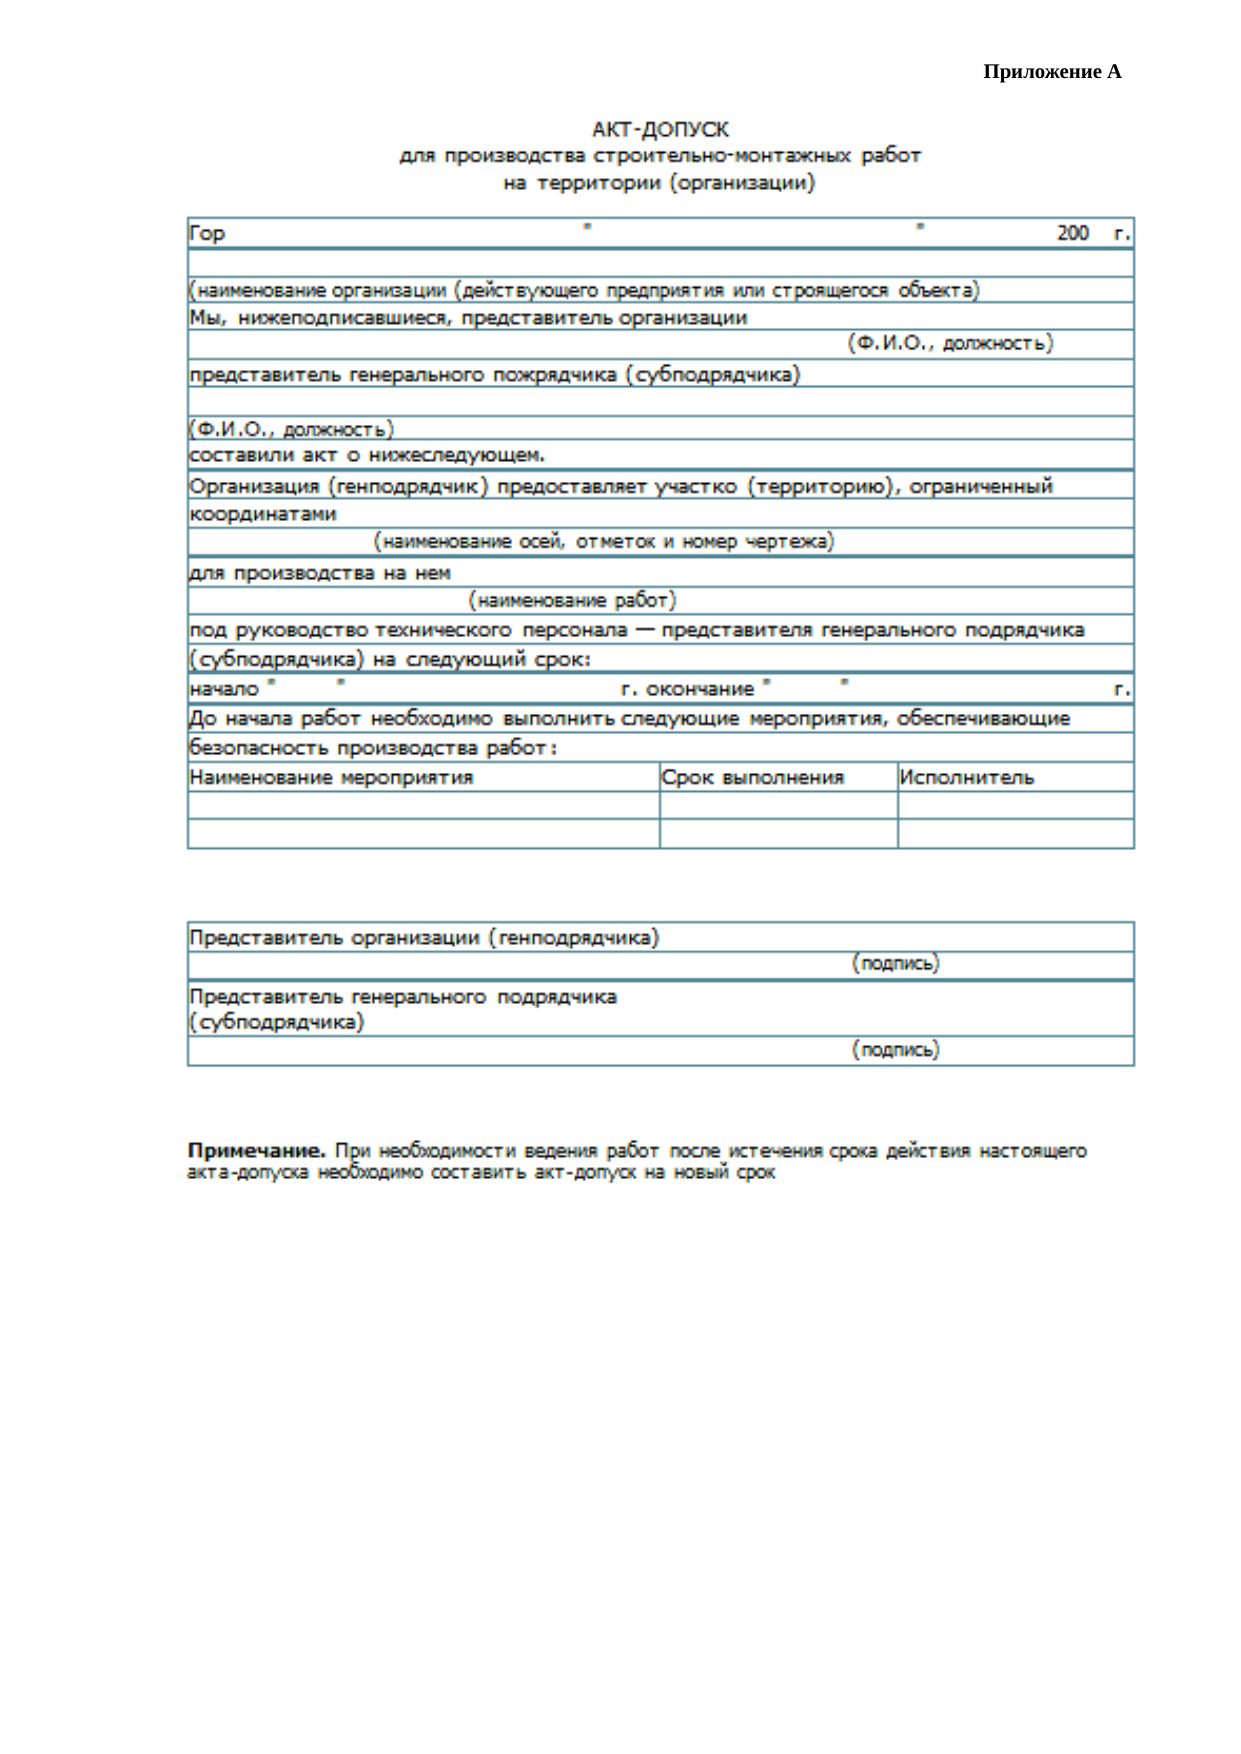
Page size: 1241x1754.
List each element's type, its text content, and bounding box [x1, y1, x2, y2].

subtitle Приложение А [177, 59, 1122, 83]
picture [177, 95, 1140, 1198]
